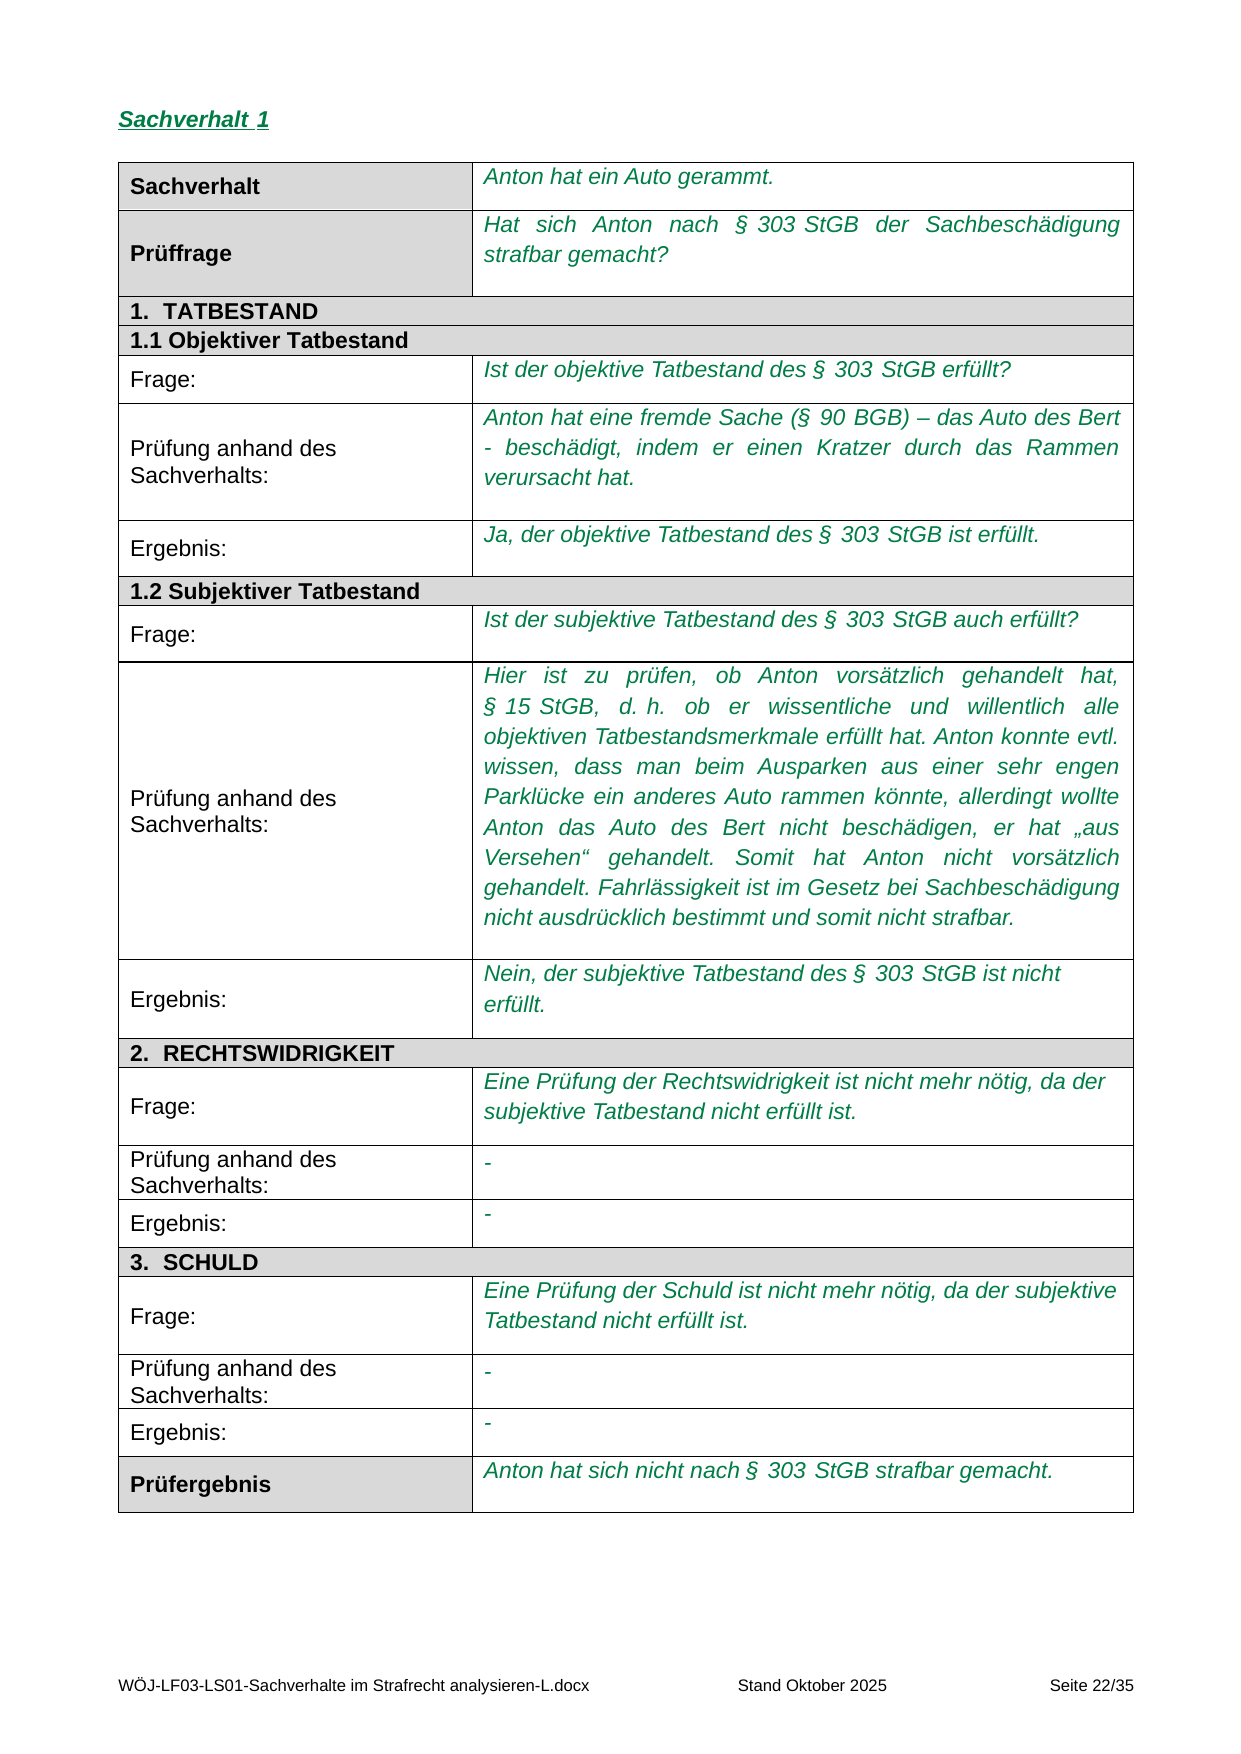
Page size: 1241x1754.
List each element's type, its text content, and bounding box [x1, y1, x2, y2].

text Sachverhalt 1 [118, 106, 1134, 133]
